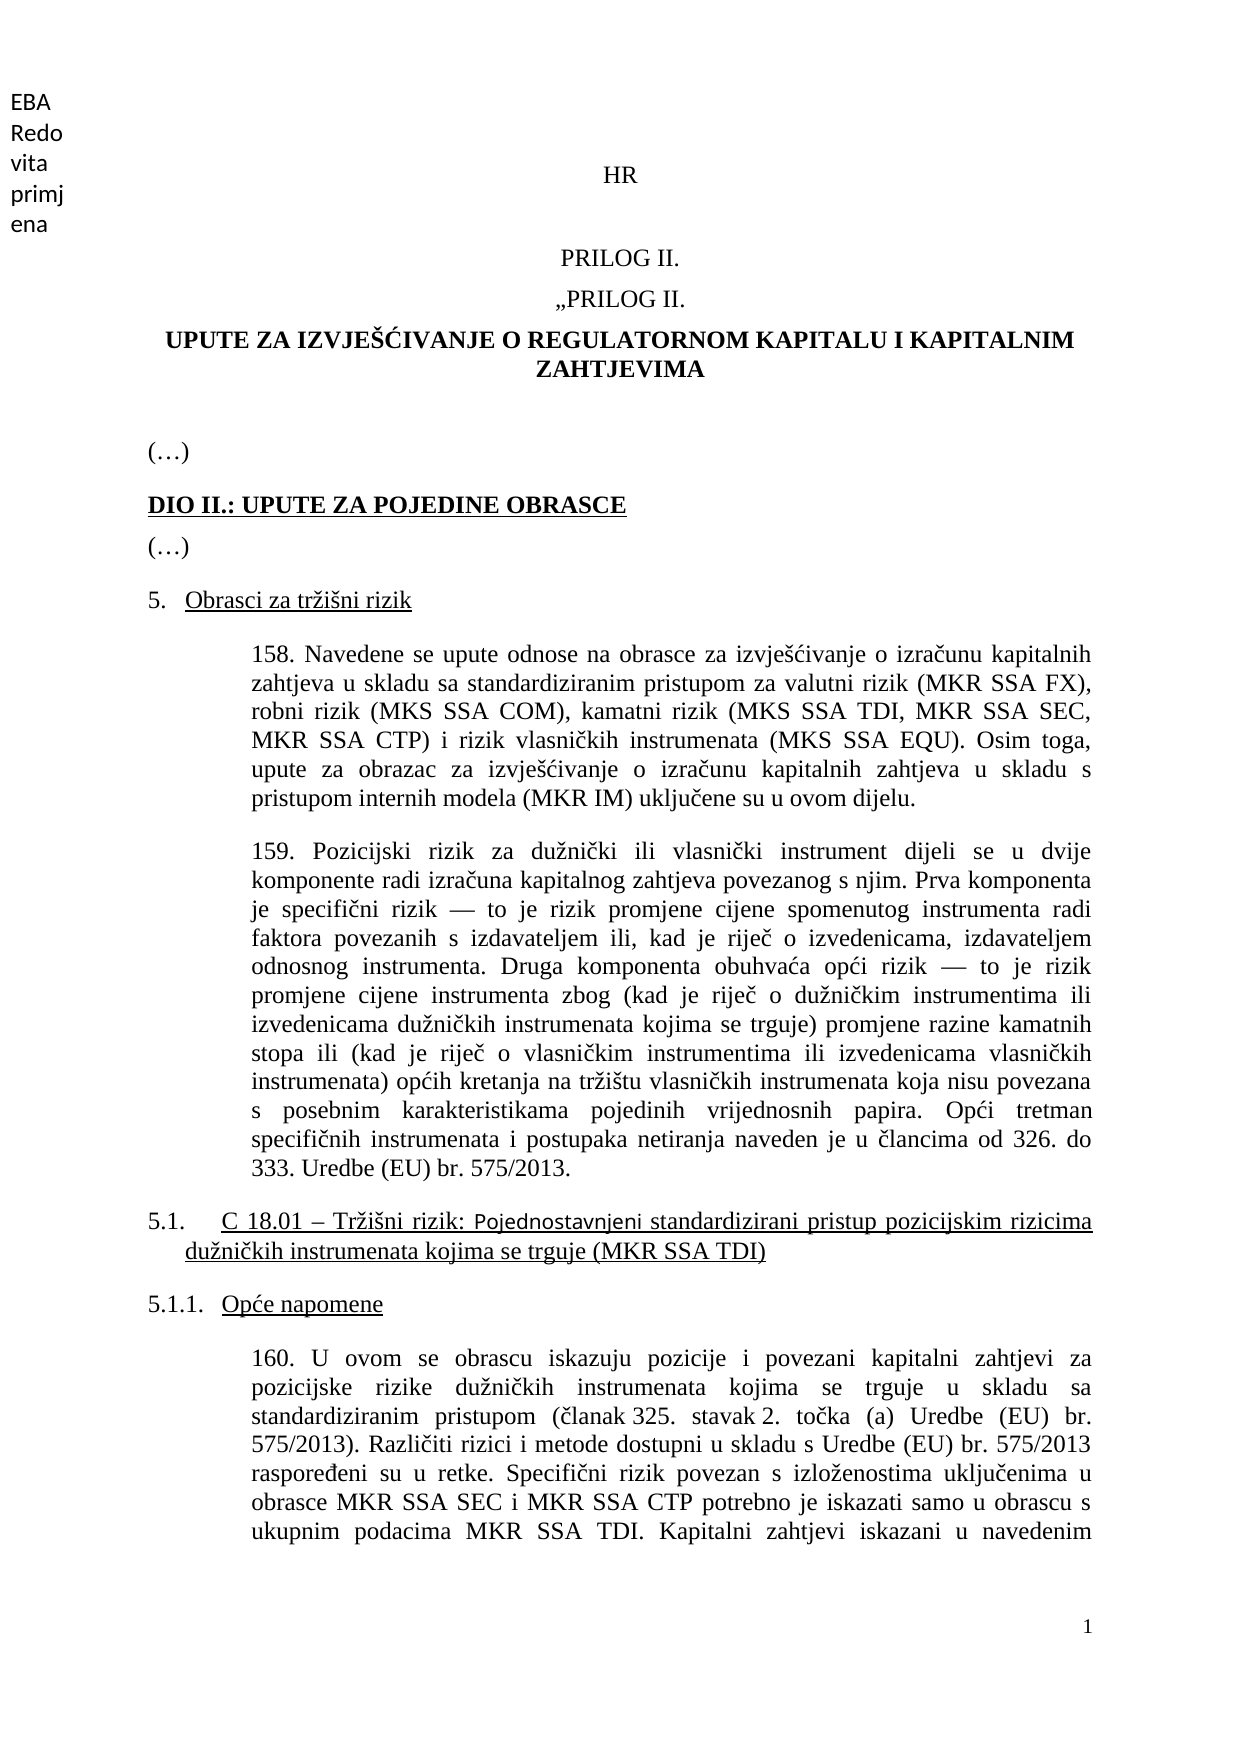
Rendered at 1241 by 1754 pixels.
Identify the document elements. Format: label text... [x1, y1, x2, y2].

list 5.1. C 18.01 – Tržišni rizik: Pojednostavnjeni standardizirani pristup pozicijskim rizicima dužničkih instrumenata kojima se trguje (MKR SSA TDI) [148, 1206, 1093, 1264]
text (…) [148, 531, 1093, 560]
text „PRILOG II. [148, 284, 1093, 313]
text (…) [148, 436, 1093, 465]
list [251, 1343, 1093, 1544]
list 5. Obrasci za tržišni rizik [148, 585, 1093, 614]
text UPUTE ZA IZVJEŠĆIVANJE O REGULATORNOM KAPITALU I KAPITALNIM ZAHTJEVIMA [148, 325, 1093, 383]
list 5.1.1. Opće napomene [148, 1289, 1093, 1318]
text HR [148, 160, 1093, 189]
text PRILOG II. [148, 243, 1093, 271]
subtitle DIO II.: UPUTE ZA POJEDINE OBRASCE [148, 490, 1093, 519]
